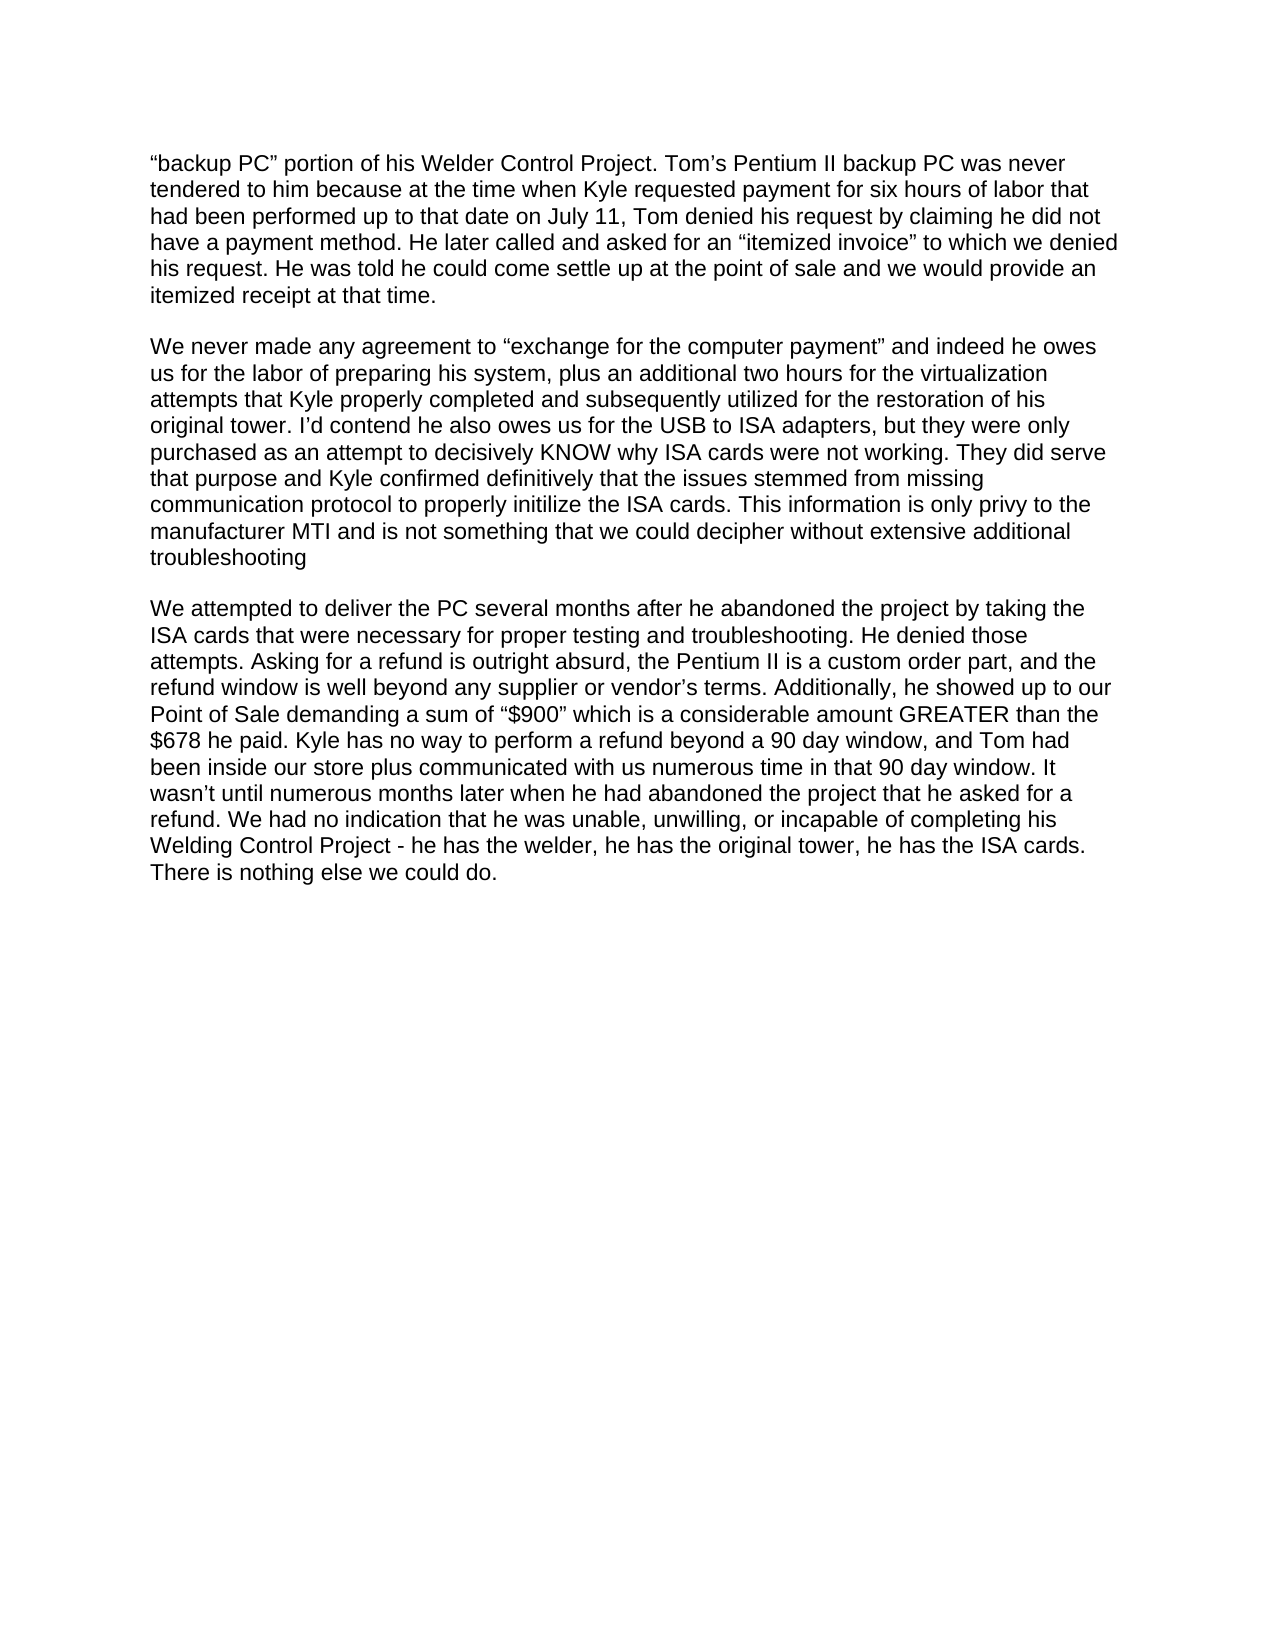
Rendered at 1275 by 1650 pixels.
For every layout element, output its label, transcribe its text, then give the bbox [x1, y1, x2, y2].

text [150, 150, 1125, 308]
text We attempted to deliver the PC several months after he abandoned the project by taking the ISA cards that were necessary for proper testing and troubleshooting. He denied those attempts. Asking for a refund is outright absurd, the Pentium II is a custom order part, and the refund window is well beyond any supplier or vendor’s terms. Additionally, he showed up to our Point of Sale demanding a sum of “$900” which is a considerable amount GREATER than the $678 he paid. Kyle has no way to perform a refund beyond a 90 day window, and Tom had been inside our store plus communicated with us numerous time in that 90 day window. It wasn’t until numerous months later when he had abandoned the project that he asked for a refund. We had no indication that he was unable, unwilling, or incapable of completing his Welding Control Project - he has the welder, he has the original tower, he has the ISA cards. There is nothing else we could do. [150, 595, 1125, 885]
text We never made any agreement to “exchange for the computer payment” and indeed he owes us for the labor of preparing his system, plus an additional two hours for the virtualization attempts that Kyle properly completed and subsequently utilized for the restoration of his original tower. I’d contend he also owes us for the USB to ISA adapters, but they were only purchased as an attempt to decisively KNOW why ISA cards were not working. They did serve that purpose and Kyle confirmed definitively that the issues stemmed from missing communication protocol to properly initilize the ISA cards. This information is only privy to the manufacturer MTI and is not something that we could decipher without extensive additional troubleshooting [150, 333, 1125, 570]
